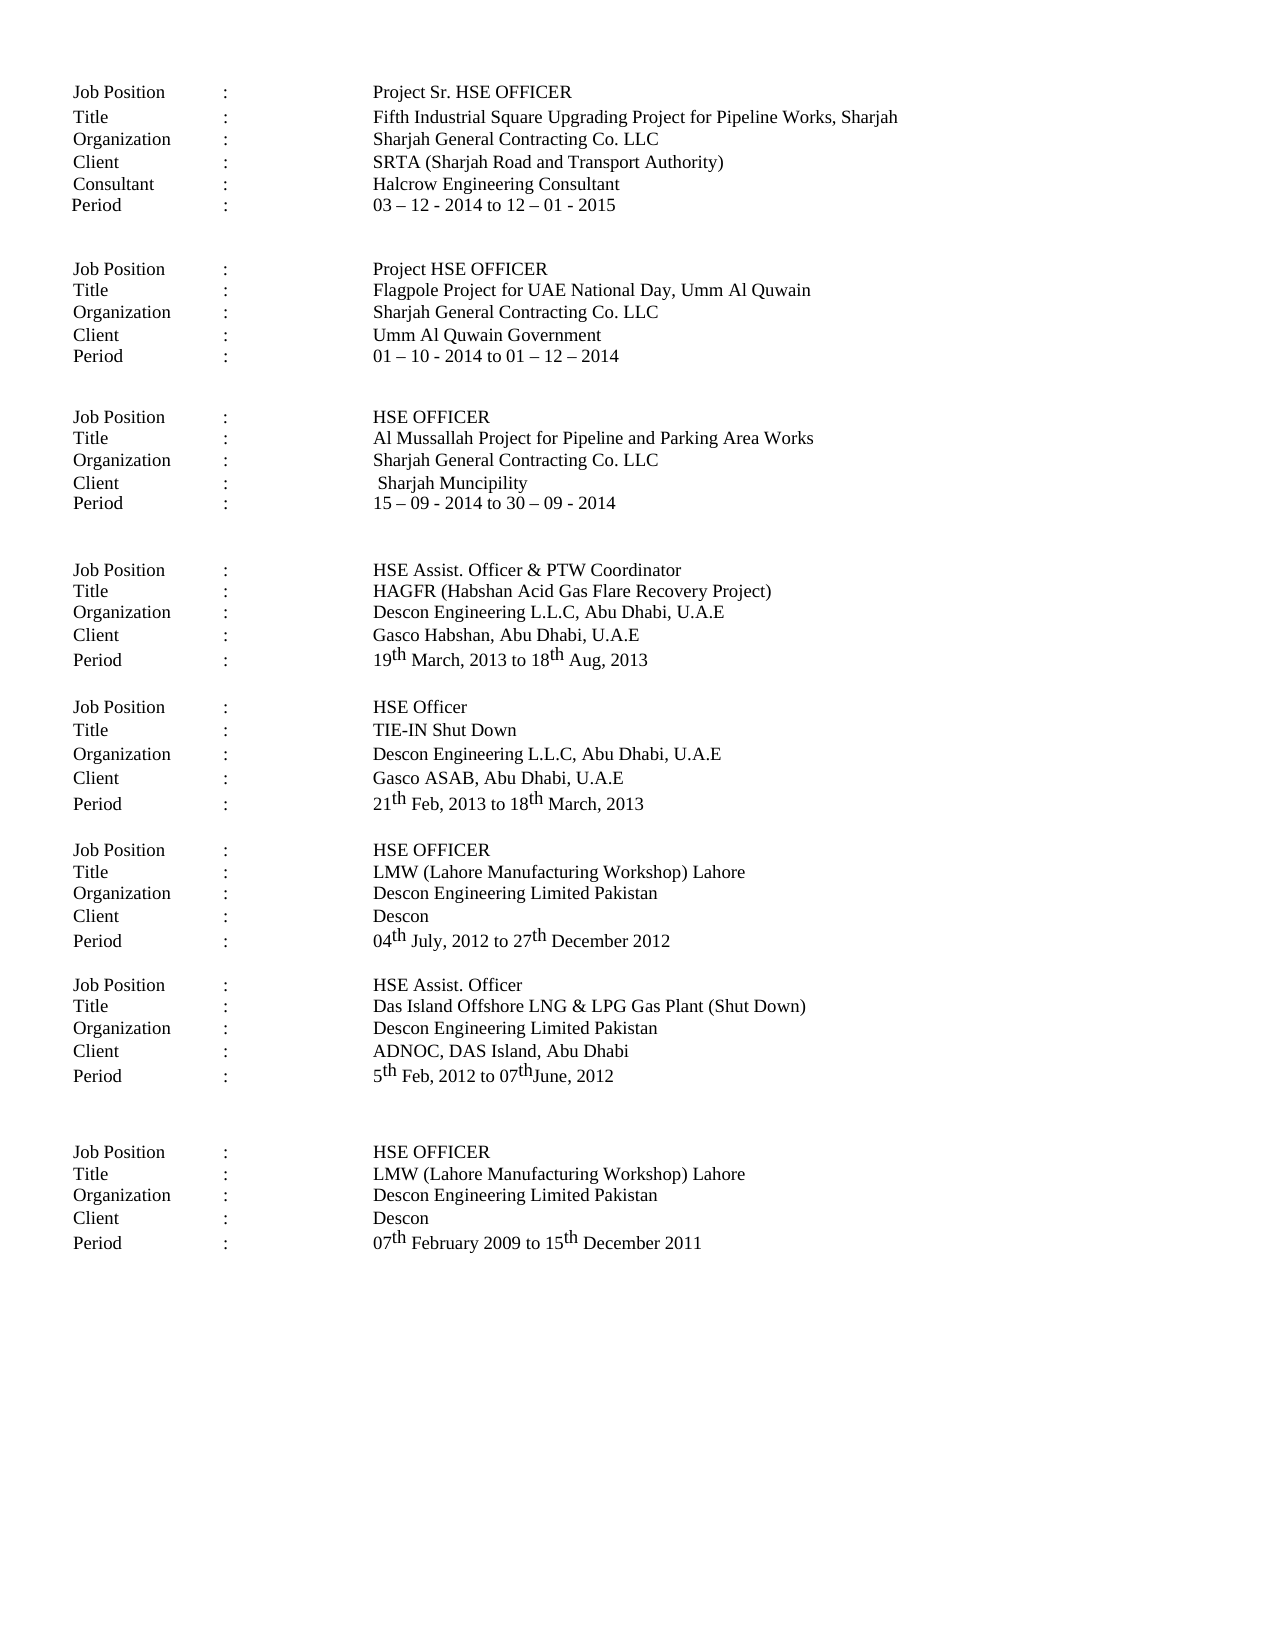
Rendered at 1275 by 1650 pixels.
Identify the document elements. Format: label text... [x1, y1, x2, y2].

text Client : Gasco Habshan, Abu Dhabi, U.A.E [73, 625, 1223, 646]
text Organization : Descon Engineering L.L.C, Abu Dhabi, U.A.E Client : Gasco ASAB, Abu Dhabi, U.A.E [73, 740, 737, 789]
text Title : LMW (Lahore Manufacturing Workshop) Lahore Organization : Descon Engineering Limited Pakistan [73, 1163, 758, 1206]
text Title : LMW (Lahore Manufacturing Workshop) Lahore Organization : Descon Engineering Limited Pakistan [73, 861, 758, 904]
text Period : 01 – 10 - 2014 to 01 – 12 – 2014 [73, 346, 1223, 366]
text Job Position : Project HSE OFFICER [73, 259, 1223, 279]
text Job Position : HSE OFFICER [73, 1142, 1223, 1163]
text Client : Descon [73, 1208, 1223, 1228]
text Period : 03 – 12 - 2014 to 12 – 01 - 2015 [52, 195, 1223, 216]
text Period : 5th Feb, 2012 to 07thJune, 2012 [73, 1061, 1223, 1087]
text Title : Flagpole Project for UAE National Day, Umm Al Quwain Organization : Sharjah General Contracting Co. LLC [73, 279, 824, 323]
text Client : Descon [73, 906, 1223, 927]
text Client : ADNOC, DAS Island, Abu Dhabi [73, 1041, 1223, 1061]
text Client : Umm Al Quwain Government [73, 325, 1223, 346]
text Title : TIE-IN Shut Down [73, 720, 1223, 740]
text Title : HAGFR (Habshan Acid Gas Flare Recovery Project) Organization : Descon Engineering L.L.C, Abu Dhabi, U.A.E [73, 580, 786, 623]
text Job Position : Project Sr. HSE OFFICER [73, 82, 1223, 102]
text Period : 19th March, 2013 to 18th Aug, 2013 [73, 646, 1223, 672]
text Client : Sharjah Muncipility [73, 473, 1223, 493]
text Job Position : HSE Assist. Officer & PTW Coordinator [73, 560, 1223, 580]
text Title : Al Mussallah Project for Pipeline and Parking Area Works Organization : Sharjah General Contracting Co. LLC [73, 428, 824, 471]
text Job Position : HSE Assist. Officer [73, 975, 1223, 996]
text Period : 04th July, 2012 to 27th December 2012 [73, 927, 1223, 952]
text Title : Fifth Industrial Square Upgrading Project for Pipeline Works, Sharjah Organization : Sharjah General Contracting Co. LLC [73, 106, 909, 149]
text Job Position : HSE Officer [73, 697, 1223, 718]
text Period : 15 – 09 - 2014 to 30 – 09 - 2014 [73, 493, 1223, 514]
text Title : Das Island Offshore LNG & LPG Gas Plant (Shut Down) Organization : Descon Engineering Limited Pakistan [73, 996, 819, 1038]
text Job Position : HSE OFFICER [73, 407, 1223, 428]
text Consultant : Halcrow Engineering Consultant [73, 174, 1223, 195]
text Period : 21th Feb, 2013 to 18th March, 2013 [73, 789, 1223, 815]
text Job Position : HSE OFFICER [73, 840, 1223, 861]
text Client : SRTA (Sharjah Road and Transport Authority) [73, 152, 1223, 172]
text Period : 07th February 2009 to 15th December 2011 [73, 1228, 1223, 1254]
